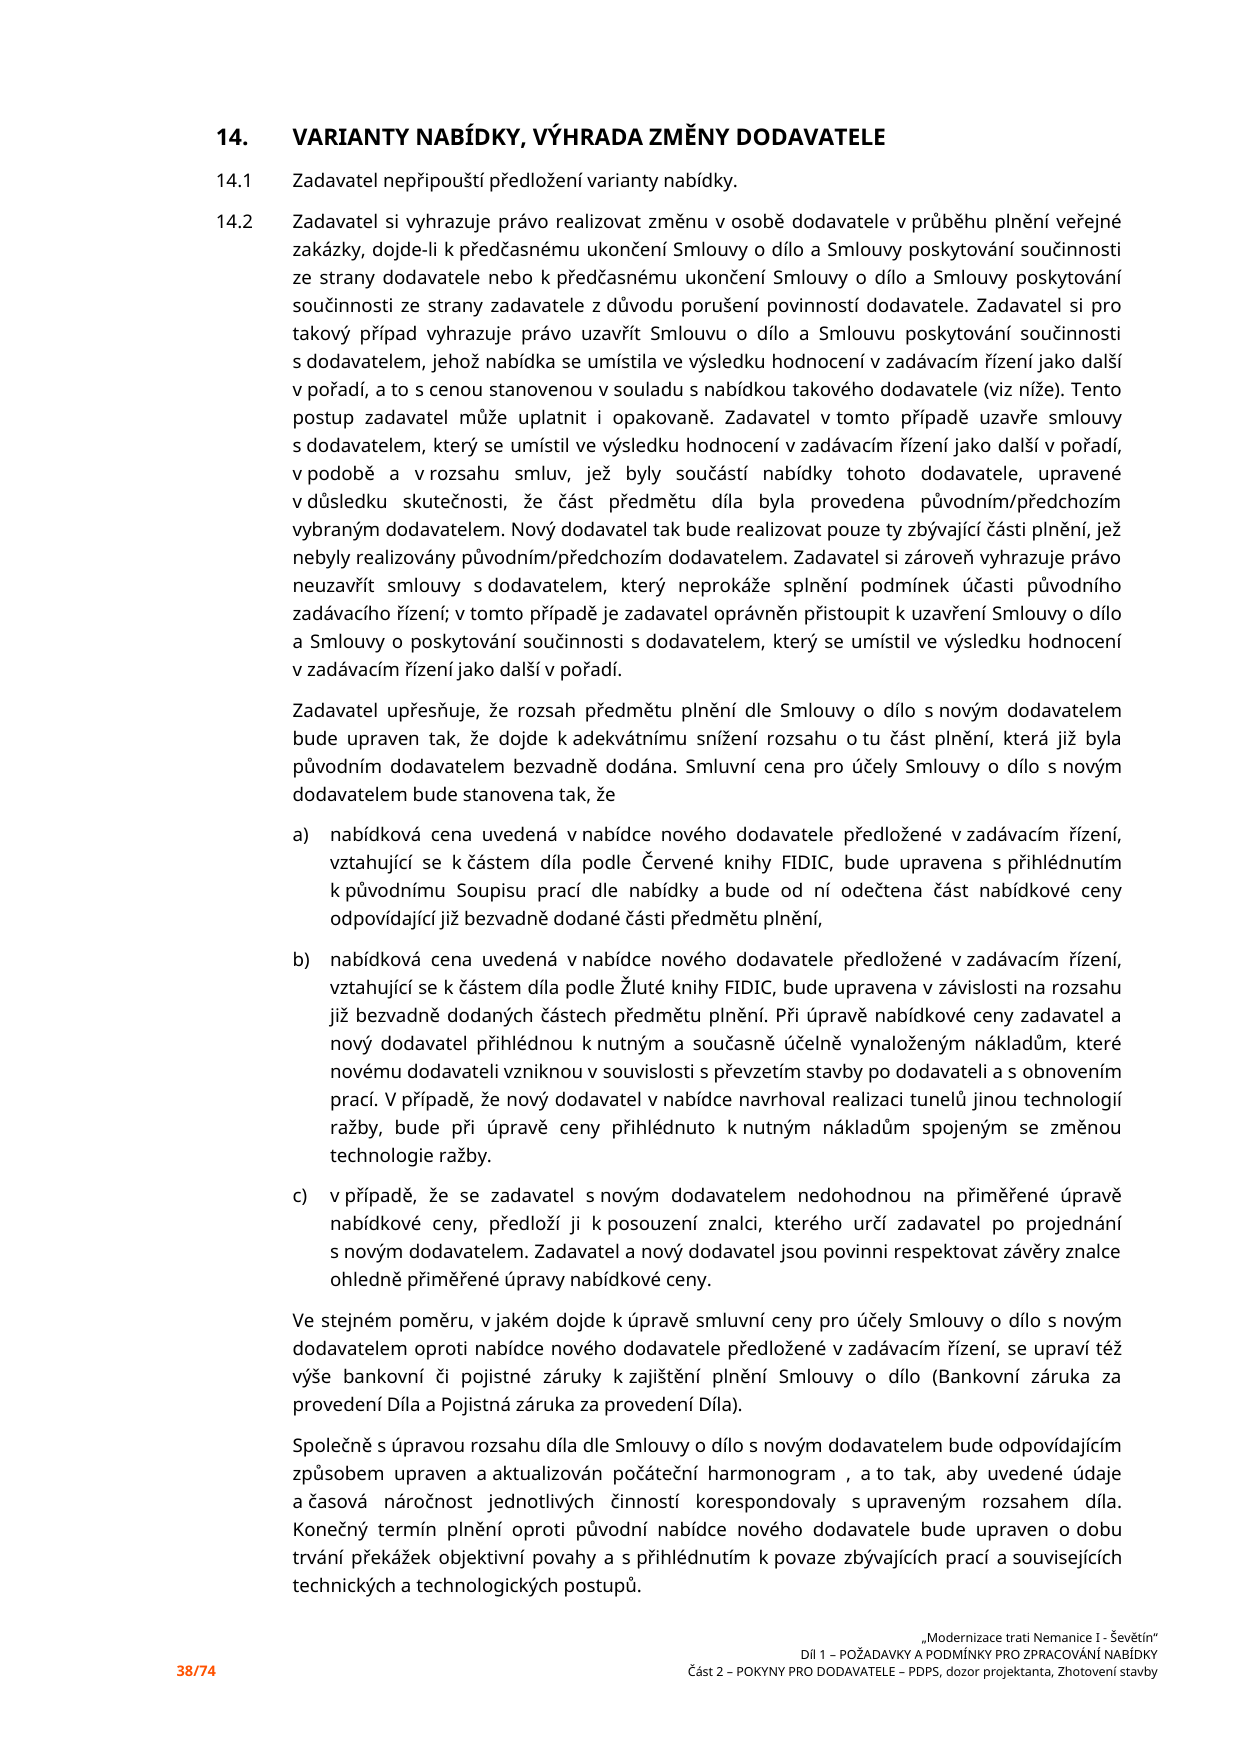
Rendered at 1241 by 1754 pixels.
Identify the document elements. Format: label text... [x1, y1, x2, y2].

text VARIANTY NABÍDKY, VÝHRADA ZMĚNY DODAVATELE [216, 121, 1122, 152]
list nabídková cena uvedená v nabídce nového dodavatele předložené v zadávacím řízení, vztahující se k částem díla podle Žluté knihy FIDIC, bude upravena v závislosti na rozsahu již bezvadně dodaných částech předmětu plnění. Při úpravě nabídkové ceny zadavatel a nový dodavatel přihlédnou k nutným a současně účelně vynaloženým nákladům, které novému dodavateli vzniknou v souvislosti s převzetím stavby po dodavateli a s obnovením prací. V případě, že nový dodavatel v nabídce navrhoval realizaci tunelů jinou technologií ražby, bude při úpravě ceny přihlédnuto k nutným nákladům spojeným se změnou technologie ražby. [292, 946, 1122, 1168]
list Společně s úpravou rozsahu díla dle Smlouvy o dílo s novým dodavatelem bude odpovídajícím způsobem upraven a aktualizován počáteční harmonogram , a to tak, aby uvedené údaje a časová náročnost jednotlivých činností korespondovaly s upraveným rozsahem díla. Konečný termín plnění oproti původní nabídce nového dodavatele bude upraven o dobu trvání překážek objektivní povahy a s přihlédnutím k povaze zbývajících prací a souvisejících technických a technologických postupů. [292, 1432, 1122, 1597]
text Zadavatel nepřipouští předložení varianty nabídky. [216, 167, 1122, 193]
text Zadavatel si vyhrazuje právo realizovat změnu v osobě dodavatele v průběhu plnění veřejné zakázky, dojde-li k předčasnému ukončení Smlouvy o dílo a Smlouvy poskytování součinnosti ze strany dodavatele nebo k předčasnému ukončení Smlouvy o dílo a Smlouvy poskytování součinnosti ze strany zadavatele z důvodu porušení povinností dodavatele. Zadavatel si pro takový případ vyhrazuje právo uzavřít Smlouvu o dílo a Smlouvu poskytování součinnosti s dodavatelem, jehož nabídka se umístila ve výsledku hodnocení v zadávacím řízení jako další v pořadí, a to s cenou stanovenou v souladu s nabídkou takového dodavatele (viz níže). Tento postup zadavatel může uplatnit i opakovaně. Zadavatel v tomto případě uzavře smlouvy s dodavatelem, který se umístil ve výsledku hodnocení v zadávacím řízení jako další v pořadí, v podobě a v rozsahu smluv, jež byly součástí nabídky tohoto dodavatele, upravené v důsledku skutečnosti, že část předmětu díla byla provedena původním/předchozím vybraným dodavatelem. Nový dodavatel tak bude realizovat pouze ty zbývající části plnění, jež nebyly realizovány původním/předchozím dodavatelem. Zadavatel si zároveň vyhrazuje právo neuzavřít smlouvy s dodavatelem, který neprokáže splnění podmínek účasti původního zadávacího řízení; v tomto případě je zadavatel oprávněn přistoupit k uzavření Smlouvy o dílo a Smlouvy o poskytování součinnosti s dodavatelem, který se umístil ve výsledku hodnocení v zadávacím řízení jako další v pořadí. [216, 208, 1122, 682]
list nabídková cena uvedená v nabídce nového dodavatele předložené v zadávacím řízení, vztahující se k částem díla podle Červené knihy FIDIC, bude upravena s přihlédnutím k původnímu Soupisu prací dle nabídky a bude od ní odečtena část nabídkové ceny odpovídající již bezvadně dodané části předmětu plnění, [292, 821, 1122, 931]
list v případě, že se zadavatel s novým dodavatelem nedohodnou na přiměřené úpravě nabídkové ceny, předloží ji k posouzení znalci, kterého určí zadavatel po projednání s novým dodavatelem. Zadavatel a nový dodavatel jsou povinni respektovat závěry znalce ohledně přiměřené úpravy nabídkové ceny. [292, 1183, 1122, 1292]
list Zadavatel upřesňuje, že rozsah předmětu plnění dle Smlouvy o dílo s novým dodavatelem bude upraven tak, že dojde k adekvátnímu snížení rozsahu o tu část plnění, která již byla původním dodavatelem bezvadně dodána. Smluvní cena pro účely Smlouvy o dílo s novým dodavatelem bude stanovena tak, že [292, 697, 1122, 806]
list Ve stejném poměru, v jakém dojde k úpravě smluvní ceny pro účely Smlouvy o dílo s novým dodavatelem oproti nabídce nového dodavatele předložené v zadávacím řízení, se upraví též výše bankovní či pojistné záruky k zajištění plnění Smlouvy o dílo (Bankovní záruka za provedení Díla a Pojistná záruka za provedení Díla). [292, 1307, 1122, 1417]
